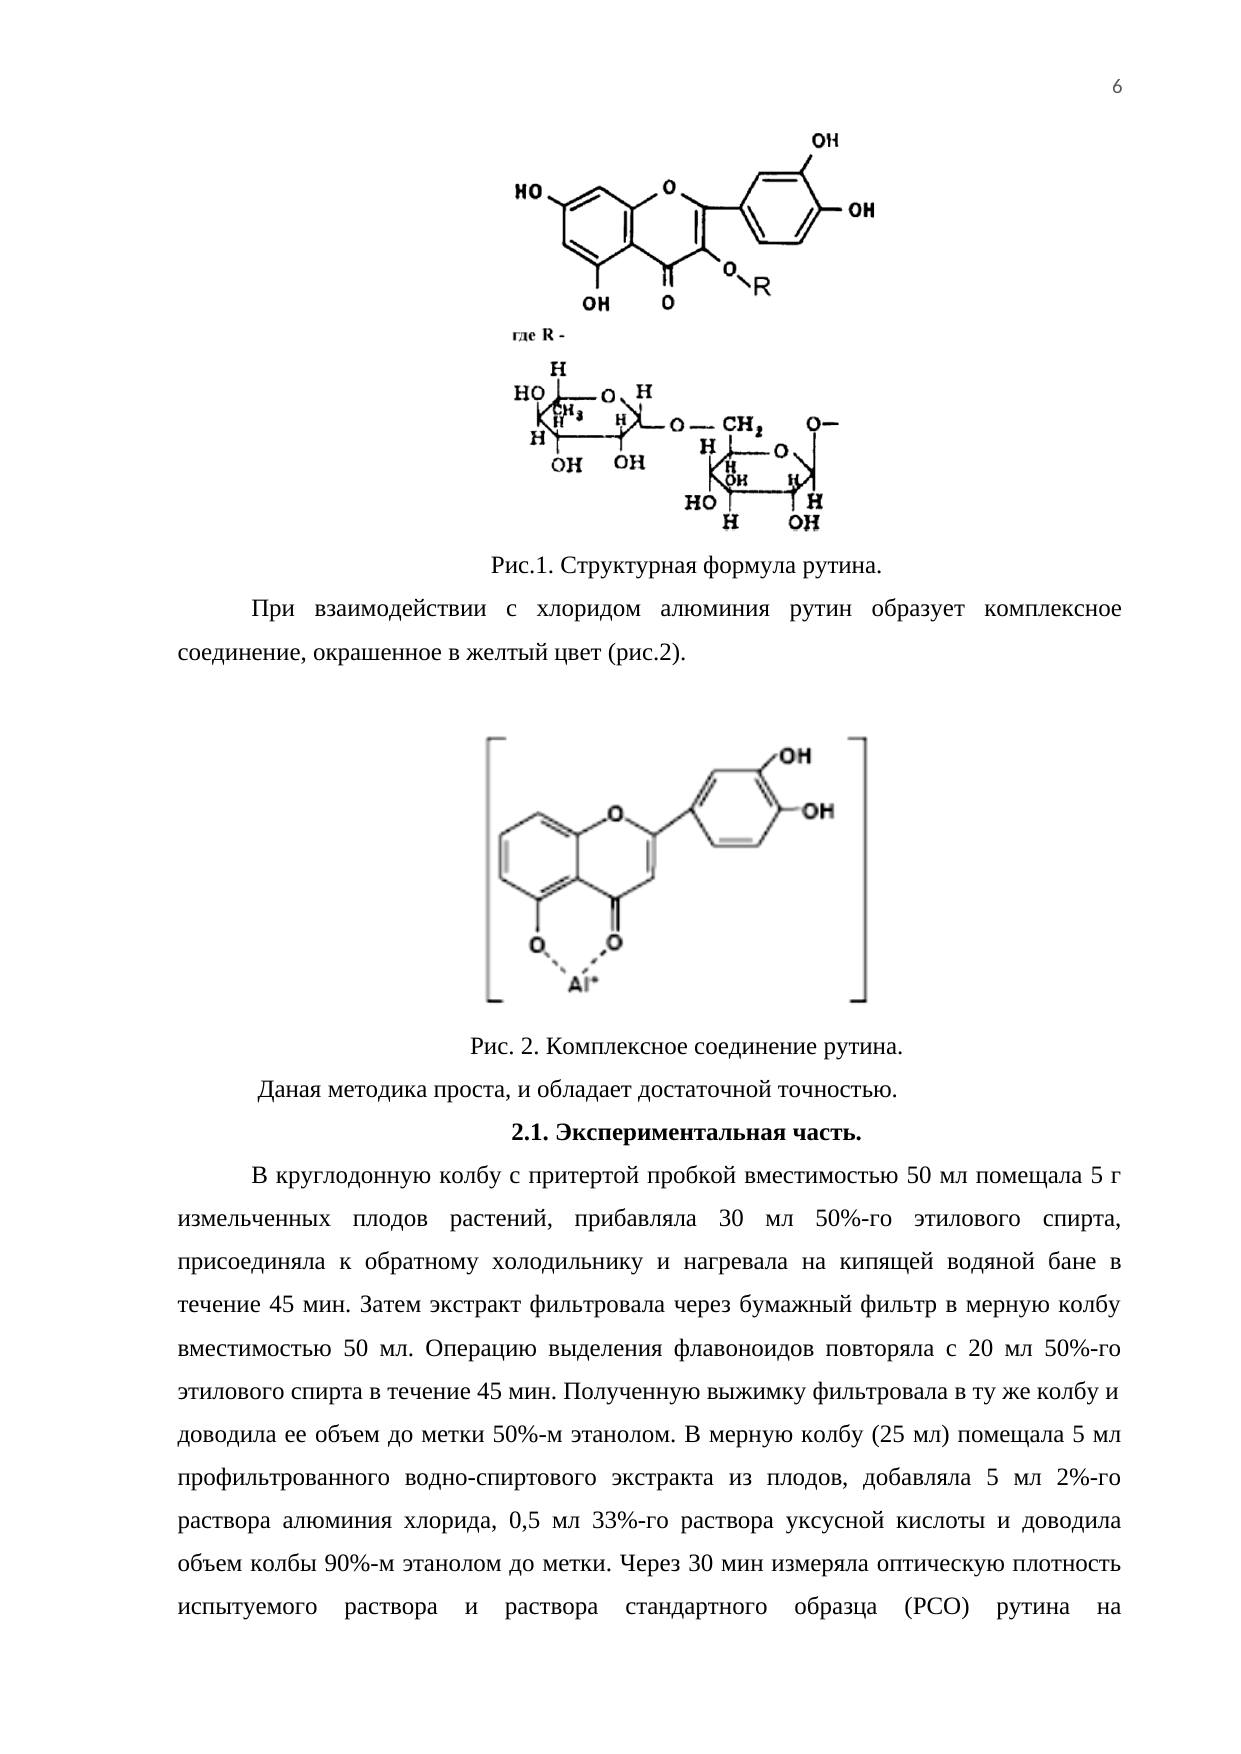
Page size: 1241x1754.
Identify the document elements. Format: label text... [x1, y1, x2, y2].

text При взаимодействии с хлоридом алюминия рутин образует комплексное соединение, окрашенное в желтый цвет (рис.2). [177, 593, 1122, 665]
text Даная методика проста, и обладает достаточной точностью. [177, 1074, 1122, 1103]
text В круглодонную колбу с притертой пробкой вместимостью 50 мл помещала 5 г измельченных плодов растений, прибавляла 30 мл 50%-го этилового спирта, присоединяла к обратному холодильнику и нагревала на кипящей водяной бане в течение 45 мин. Затем экстракт фильтровала через бумажный фильтр в мерную колбу вместимостью 50 мл. Операцию выделения флавоноидов повторяла с 20 мл 50%-го этилового спирта в течение 45 мин. Полученную выжимку фильтровала в ту же колбу и [177, 1160, 1122, 1404]
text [177, 1419, 1122, 1620]
text Рис. 2. Комплексное соединение рутина. [177, 1031, 1122, 1059]
text Рис.1. Структурная формула рутина. [177, 550, 1122, 579]
text 2.1. Экспериментальная часть. [177, 1117, 1122, 1146]
